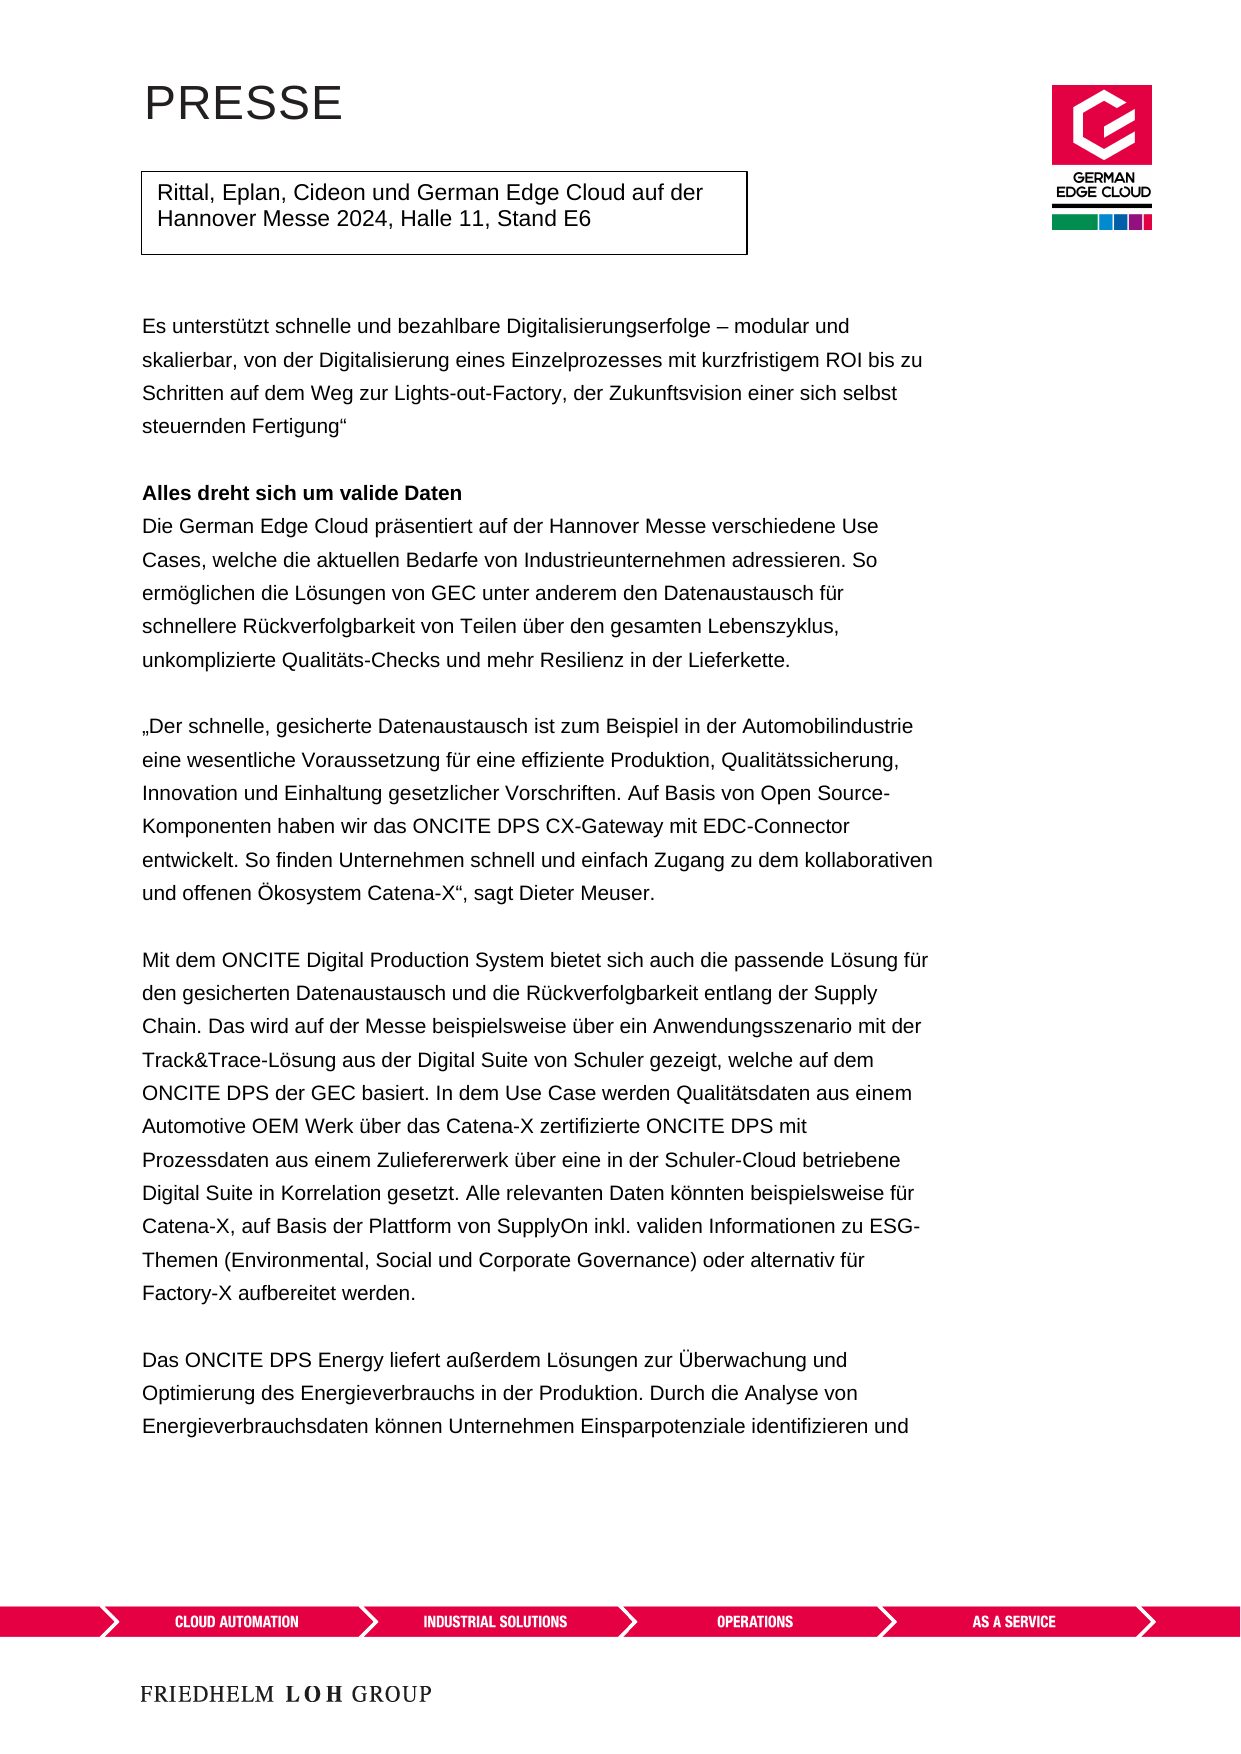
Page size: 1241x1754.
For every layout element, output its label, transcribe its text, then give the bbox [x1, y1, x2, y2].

text „Der schnelle, gesicherte Datenaustausch ist zum Beispiel in der Automobilindustrie eine wesentliche Voraussetzung für eine effiziente Produktion, Qualitätssicherung, Innovation und Einhaltung gesetzlicher Vorschriften. Auf Basis von Open Source-Komponenten haben wir das ONCITE DPS CX-Gateway mit EDC-Connector entwickelt. So finden Unternehmen schnell und einfach Zugang zu dem kollaborativen und offenen Ökosystem Catena-X“, sagt Dieter Meuser. [142, 707, 936, 907]
text Mit dem ONCITE Digital Production System bietet sich auch die passende Lösung für den gesicherten Datenaustausch und die Rückverfolgbarkeit entlang der Supply Chain. Das wird auf der Messe beispielsweise über ein Anwendungsszenario mit der Track&Trace-Lösung aus der Digital Suite von Schuler gezeigt, welche auf dem ONCITE DPS der GEC basiert. In dem Use Case werden Qualitätsdaten aus einem Automotive OEM Werk über das Catena-X zertifizierte ONCITE DPS mit Prozessdaten aus einem Zuliefererwerk über eine in der Schuler-Cloud betriebene Digital Suite in Korrelation gesetzt. Alle relevanten Daten könnten beispielsweise für Catena-X, auf Basis der Plattform von SupplyOn inkl. validen Informationen zu ESG-Themen (Environmental, Social und Corporate Governance) oder alternativ für Factory-X aufbereitet werden. [142, 940, 936, 1307]
picture [0, 1606, 1241, 1637]
text Die German Edge Cloud präsentiert auf der Hannover Messe verschiedene Use Cases, welche die aktuellen Bedarfe von Industrieunternehmen adressieren. So ermöglichen die Lösungen von GEC unter anderem den Datenaustausch für schnellere Rückverfolgbarkeit von Teilen über den gesamten Lebenszyklus, unkomplizierte Qualitäts-Checks und mehr Resilienz in der Lieferkette. [142, 507, 936, 674]
text Alles dreht sich um valide Daten [142, 474, 936, 507]
picture [140, 1686, 431, 1702]
picture [1051, 85, 1152, 229]
